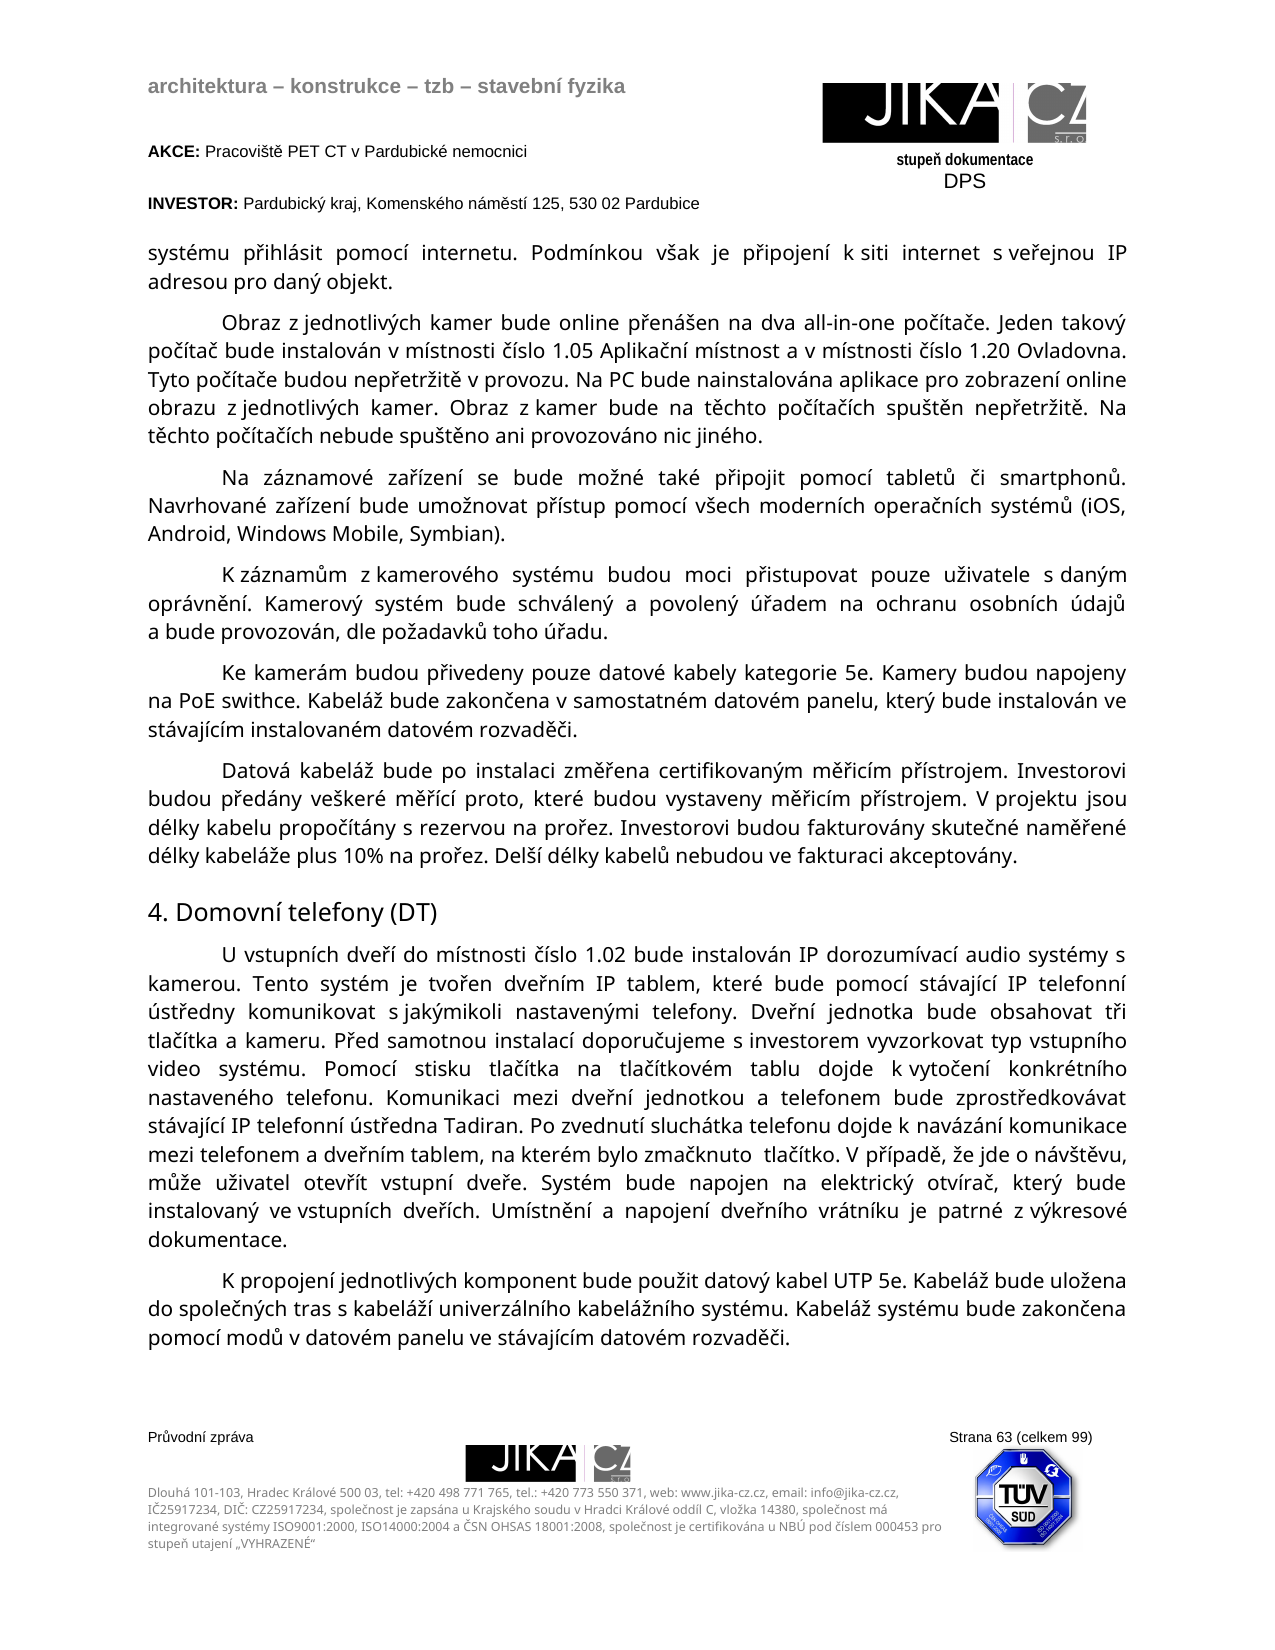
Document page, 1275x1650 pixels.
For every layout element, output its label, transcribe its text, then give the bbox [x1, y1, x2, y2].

picture [972, 1445, 1083, 1552]
text Ke kamerám budou přivedeny pouze datové kabely kategorie 5e. Kamery budou napojeny na PoE swithce. Kabeláž bude zakončena v samostatném datovém panelu, který bude instalován ve stávajícím instalovaném datovém rozvaděči. [148, 658, 1127, 743]
text K propojení jednotlivých komponent bude použit datový kabel UTP 5e. Kabeláž bude uložena do společných tras s kabeláží univerzálního kabelážního systému. Kabeláž systému bude zakončena pomocí modů v datovém panelu ve stávajícím datovém rozvaděči. [148, 1266, 1127, 1351]
text Na záznamové zařízení se bude možné také připojit pomocí tabletů či smartphonů. Navrhované zařízení bude umožnovat přístup pomocí všech moderních operačních systémů (iOS, Android, Windows Mobile, Symbian). [148, 463, 1127, 548]
picture [465, 1445, 631, 1482]
text K záznamům z kamerového systému budou moci přistupovat pouze uživatele s daným oprávnění. Kamerový systém bude schválený a povolený úřadem na ochranu osobních údajů a bude provozován, dle požadavků toho úřadu. [148, 560, 1127, 646]
text Obraz z jednotlivých kamer bude online přenášen na dva all-in-one počítače. Jeden takový počítač bude instalován v místnosti číslo 1.05 Aplikační místnost a v místnosti číslo 1.20 Ovladovna. Tyto počítače budou nepřetržitě v provozu. Na PC bude nainstalována aplikace pro zobrazení online obrazu z jednotlivých kamer. Obraz z kamer bude na těchto počítačích spuštěn nepřetržitě. Na těchto počítačích nebude spuštěno ani provozováno nic jiného. [148, 308, 1127, 450]
text Datová kabeláž bude po instalaci změřena certifikovaným měřicím přístrojem. Investorovi budou předány veškeré měřící proto, které budou vystaveny měřicím přístrojem. V projektu jsou délky kabelu propočítány s rezervou na prořez. Investorovi budou fakturovány skutečné naměřené délky kabeláže plus 10% na prořez. Delší délky kabelů nebudou ve fakturaci akceptovány. [148, 756, 1127, 870]
text U vstupních dveří do místnosti číslo 1.02 bude instalován IP dorozumívací audio systémy s kamerou. Tento systém je tvořen dveřním IP tablem, které bude pomocí stávající IP telefonní ústředny komunikovat s jakýmikoli nastavenými telefony. Dveřní jednotka bude obsahovat tři tlačítka a kameru. Před samotnou instalací doporučujeme s investorem vyvzorkovat typ vstupního video systému. Pomocí stisku tlačítka na tlačítkovém tablu dojde k vytočení konkrétního nastaveného telefonu. Komunikaci mezi dveřní jednotkou a telefonem bude zprostředkovávat stávající IP telefonní ústředna Tadiran. Po zvednutí sluchátka telefonu dojde k navázání komunikace mezi telefonem a dveřním tablem, na kterém bylo zmačknuto tlačítko. V případě, že jde o návštěvu, může uživatel otevřít vstupní dveře. Systém bude napojen na elektrický otvírač, který bude instalovaný ve vstupních dveřích. Umístnění a napojení dveřního vrátníku je patrné z výkresové dokumentace. [148, 941, 1127, 1253]
subtitle 4. Domovní telefony (DT) [148, 895, 1127, 928]
picture [822, 83, 1087, 143]
